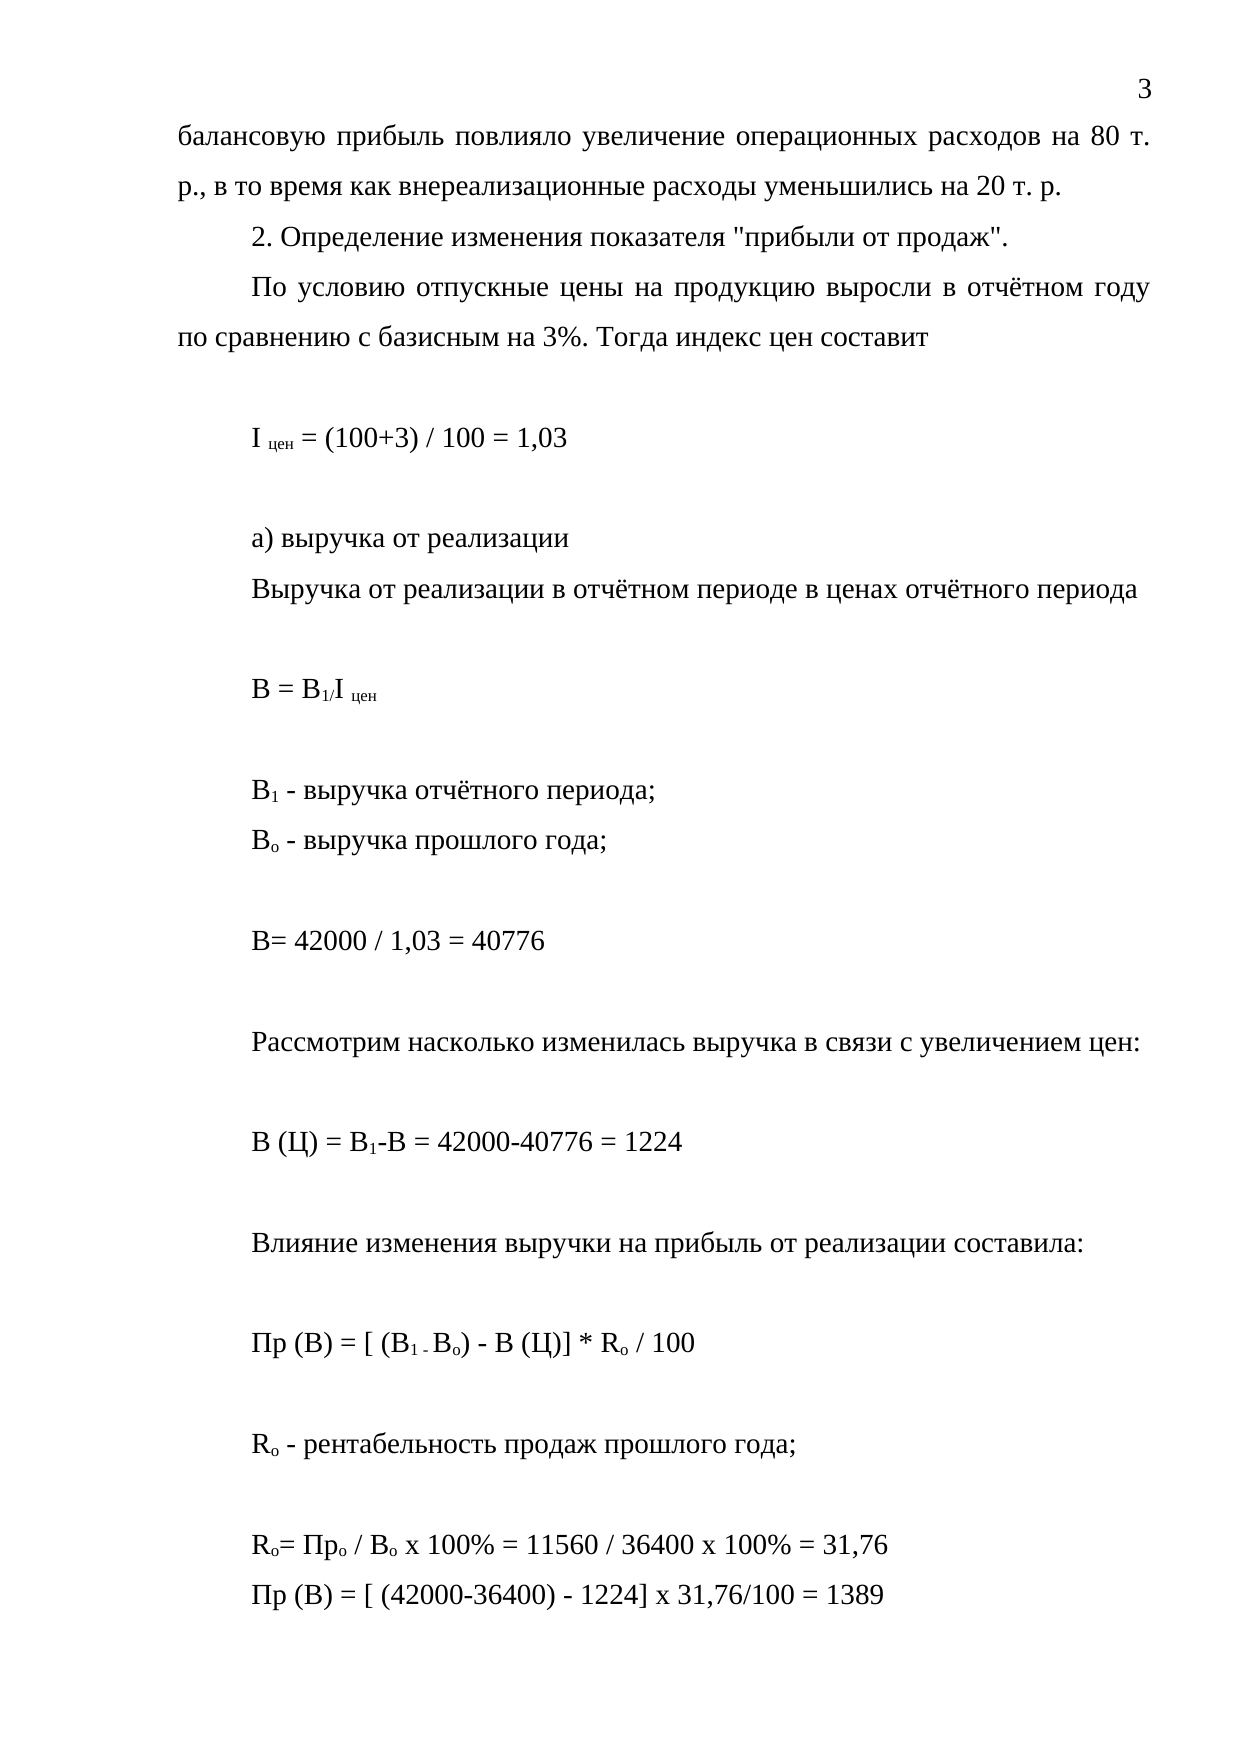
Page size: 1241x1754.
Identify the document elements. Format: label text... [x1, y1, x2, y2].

text Rо= Про / Во х 100% = 11560 / 36400 х 100% = 31,76 [177, 1527, 1152, 1560]
text Выручка от реализации в отчётном периоде в ценах отчётного периода [177, 571, 1152, 604]
text В1 - выручка отчётного периода; [177, 772, 1152, 806]
text Пр (В) = [ (В1 - Во) - В (Ц)] * Rо / 100 [177, 1326, 1152, 1359]
text Рассмотрим насколько изменилась выручка в связи с увеличением цен: [177, 1024, 1152, 1057]
text а) выручка от реализации [177, 521, 1152, 554]
text I цен = (100+3) / 100 = 1,03 [177, 420, 1152, 453]
text Влияние изменения выручки на прибыль от реализации составила: [177, 1225, 1152, 1258]
text В (Ц) = В1-В = 42000-40776 = 1224 [177, 1124, 1152, 1158]
text В = В1/I цен [177, 672, 1152, 705]
text Пр (В) = [ (42000-36400) - 1224] х 31,76/100 = 1389 [177, 1577, 1152, 1611]
text 2. Определение изменения показателя "прибыли от продаж". [177, 219, 1152, 252]
text Во - выручка прошлого года; [177, 822, 1152, 856]
text Rо - рентабельность продаж прошлого года; [177, 1426, 1152, 1460]
text По условию отпускные цены на продукцию выросли в отчётном году по сравнению с базисным на 3%. Тогда индекс цен составит [177, 269, 1152, 353]
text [177, 118, 1152, 202]
text В= 42000 / 1,03 = 40776 [177, 923, 1152, 957]
